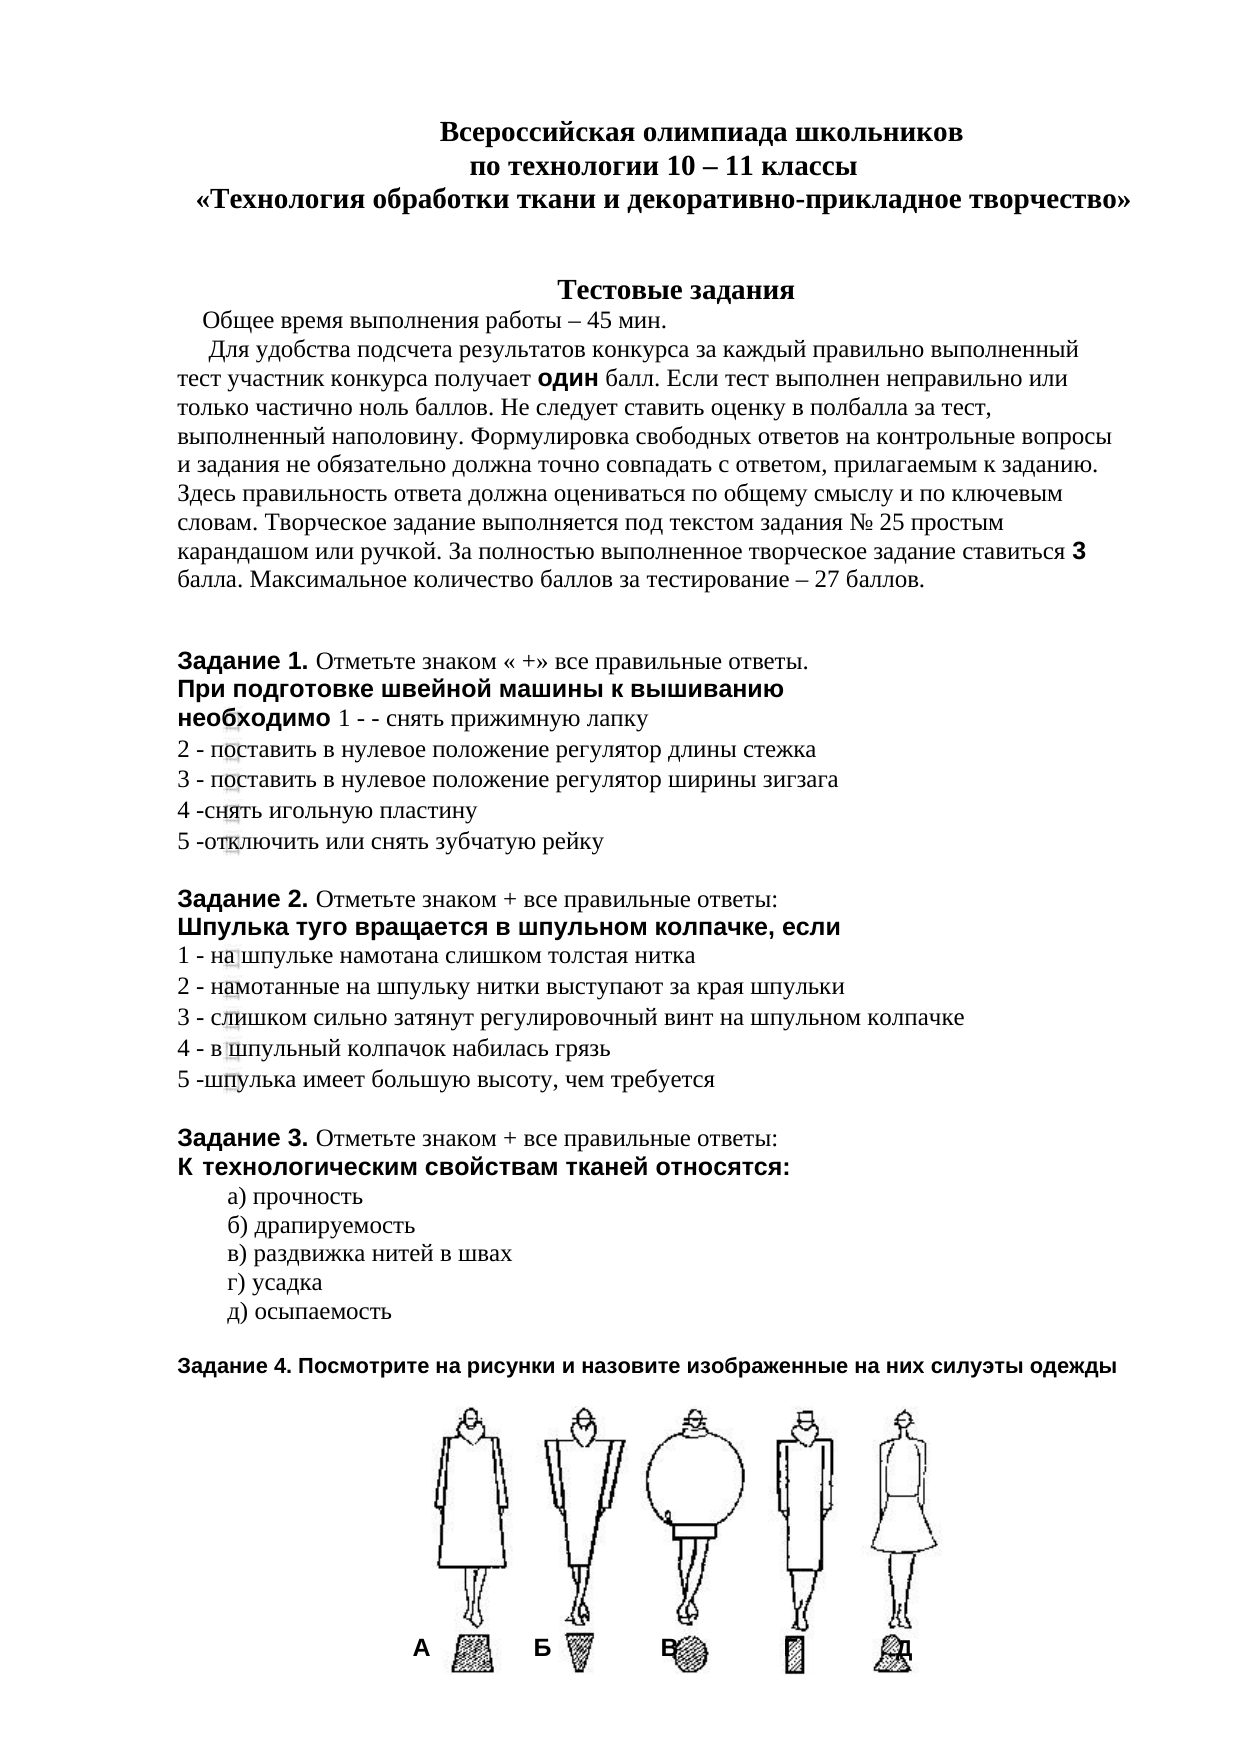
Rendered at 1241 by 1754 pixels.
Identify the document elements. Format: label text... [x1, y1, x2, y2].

text 4 - в шпульный колпачок набилась грязь [177, 1033, 1150, 1062]
list технологическим свойствам тканей относятся: [177, 1152, 1150, 1181]
text Для удобства подсчета результатов конкурса за каждый правильно выполненный тест участник конкурса получает один балл. Если тест выполнен неправильно или только частично ноль баллов. Не следует ставить оценку в полбалла за тест, выполненный наполовину. Формулировка свободных ответов на контрольные вопросы и задания не обязательно должна точно совпадать с ответом, прилагаемым к заданию. Здесь правильность ответа должна оцениваться по общему смыслу и по ключевым словам. Творческое задание выполняется под текстом задания № 25 простым карандашом или ручкой. За полностью выполненное творческое задание ставиться 3 балла. Максимальное количество баллов за тестирование – 27 баллов. [177, 334, 1127, 593]
text 3 - поставить в нулевое положение регулятор ширины зигзага [177, 764, 1150, 793]
text б) драпируемость [227, 1210, 1150, 1238]
text «Технология обработки ткани и декоративно-прикладное творчество» [150, 181, 1177, 215]
text г) усадка [227, 1267, 1150, 1296]
text 5 -шпулька имеет большую высоту, чем требуется [177, 1064, 1150, 1093]
text Общее время выполнения работы – 45 мин. [150, 306, 1150, 334]
text 1 - на шпульке намотана слишком толстая нитка [177, 941, 787, 969]
text Задание 1. Отметьте знаком « +» все правильные ответы. [177, 646, 1150, 675]
text Задание 2. Отметьте знаком + все правильные ответы: [177, 884, 1150, 913]
text Задание 3. Отметьте знаком + все правильные ответы: [177, 1123, 1150, 1152]
text а) прочность [227, 1181, 1150, 1210]
text 4 -снять игольную пластину [177, 795, 1150, 824]
text Шпулька туго вращается в шпульном колпачке, если [177, 913, 1153, 941]
text 3 - слишком сильно затянут регулировочный винт на шпульном колпачке [177, 1002, 1150, 1031]
picture [420, 1662, 951, 1677]
text в) раздвижка нитей в швах [227, 1238, 1150, 1267]
text Задание 4. Посмотрите на рисунки и назовите изображенные на них силуэты одежды [177, 1353, 1150, 1379]
text д) осыпаемость [227, 1296, 1150, 1325]
picture [223, 855, 243, 859]
text При подготовке швейной машины к вышиванию необходимо 1 - - снять прижимную лапку [177, 675, 877, 732]
picture [223, 1093, 243, 1097]
text Всероссийская олимпиада школьников [439, 114, 1150, 148]
text 2 - поставить в нулевое положение регулятор длины стежка [177, 734, 1150, 762]
text А Б В Г Д [412, 1633, 1150, 1662]
text по технологии 10 – 11 классы [150, 148, 1177, 181]
picture [420, 1406, 951, 1633]
text Тестовые задания [202, 272, 1150, 306]
text 2 - намотанные на шпульку нитки выступают за края шпульки [177, 971, 1150, 1000]
text 5 -отключить или снять зубчатую рейку [177, 826, 1150, 855]
